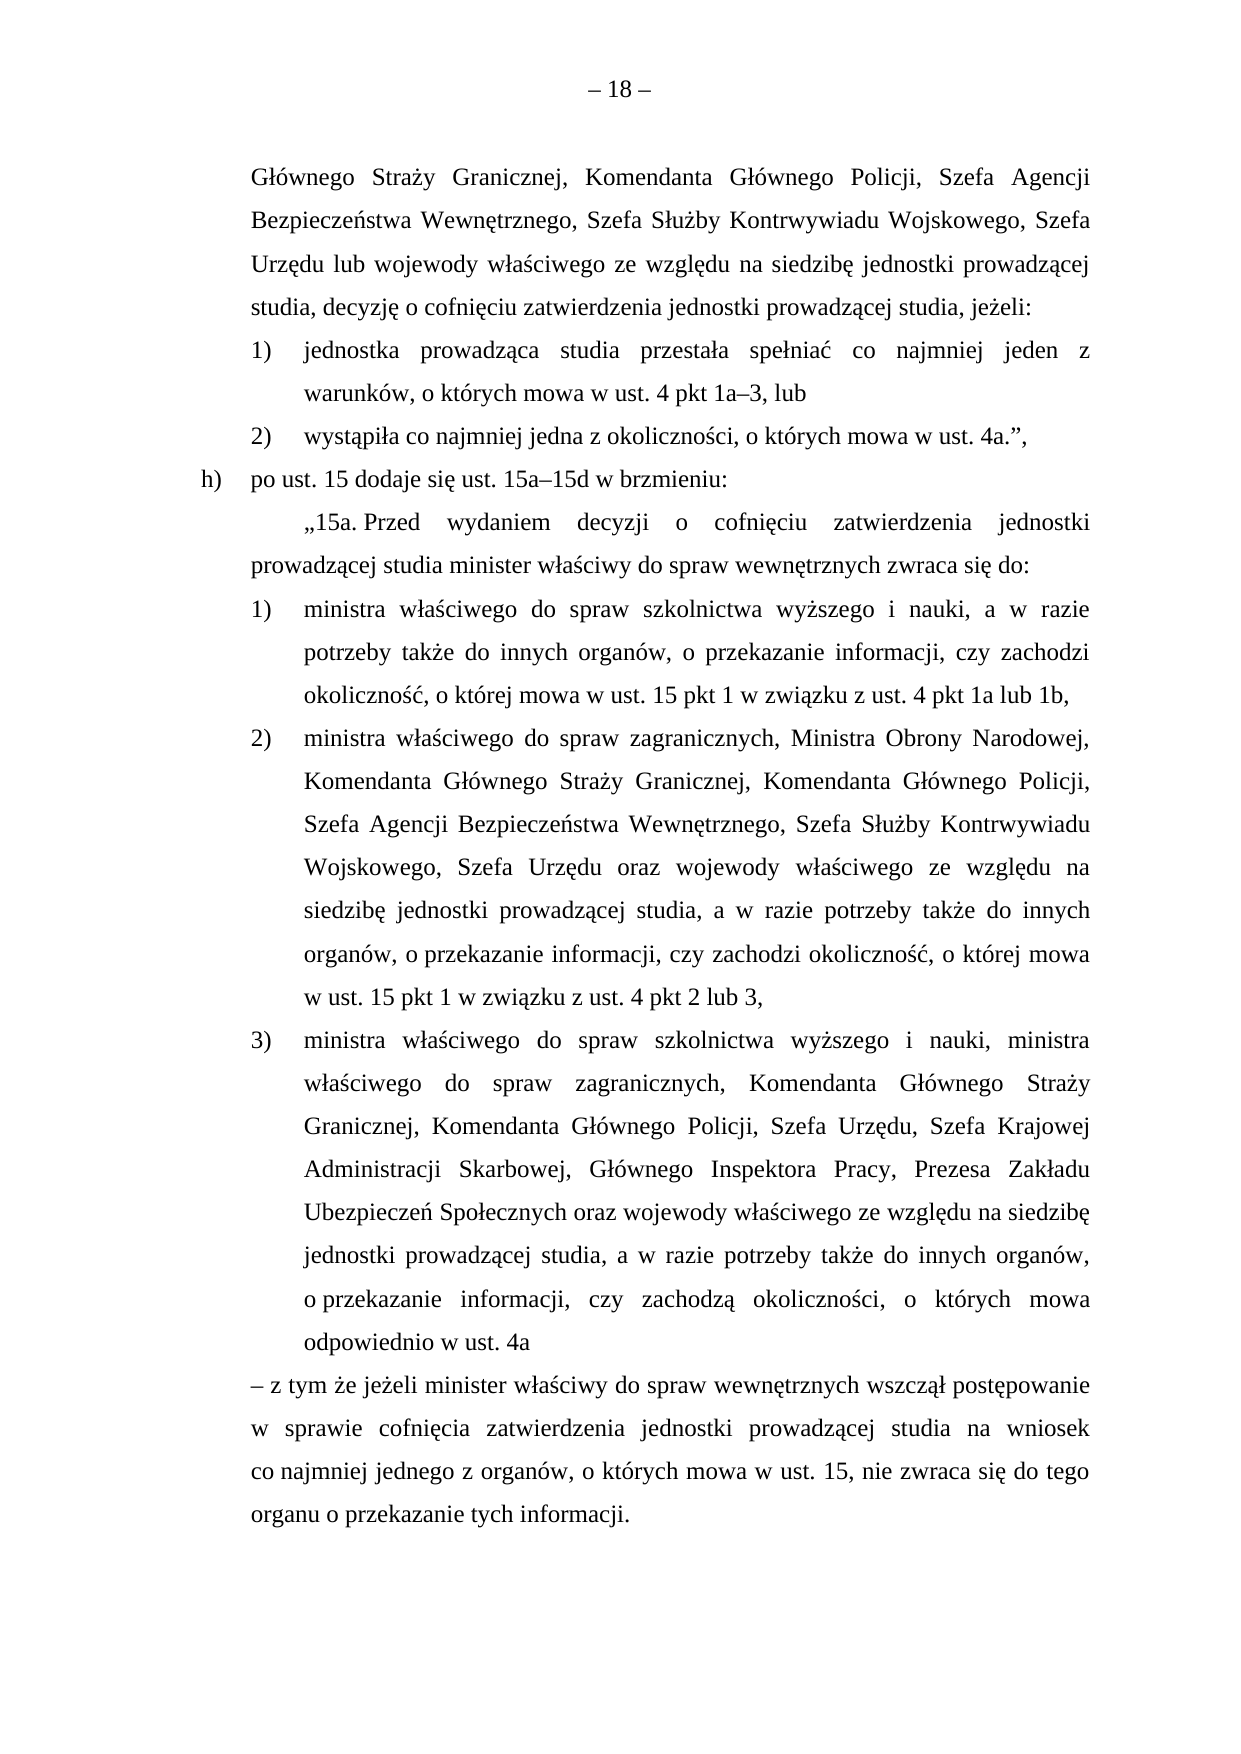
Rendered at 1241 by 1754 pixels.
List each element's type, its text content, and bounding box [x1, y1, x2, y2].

text 3) ministra właściwego do spraw szkolnictwa wyższego i nauki, ministra właściwego do spraw zagranicznych, Komendanta Głównego Straży Granicznej, Komendanta Głównego Policji, Szefa Urzędu, Szefa Krajowej Administracji Skarbowej, Głównego Inspektora Pracy, Prezesa Zakładu Ubezpieczeń Społecznych oraz wojewody właściwego ze względu na siedzibę jednostki prowadzącej studia, a w razie potrzeby także do innych organów, o przekazanie informacji, czy zachodzą okoliczności, o których mowa odpowiednio w ust. 4a [251, 1025, 1091, 1356]
text – z tym że jeżeli minister właściwy do spraw wewnętrznych wszczął postępowanie w sprawie cofnięcia zatwierdzenia jednostki prowadzącej studia na wniosek co najmniej jednego z organów, o których mowa w ust. 15, nie zwraca się do tego organu o przekazanie tych informacji. [251, 1370, 1091, 1528]
text 2) wystąpiła co najmniej jedna z okoliczności, o których mowa w ust. 4a.”, [251, 421, 1091, 450]
text h) po ust. 15 dodaje się ust. 15a–15d w brzmieniu: [201, 464, 1091, 493]
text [251, 162, 1091, 321]
text 2) ministra właściwego do spraw zagranicznych, Ministra Obrony Narodowej, Komendanta Głównego Straży Granicznej, Komendanta Głównego Policji, Szefa Agencji Bezpieczeństwa Wewnętrznego, Szefa Służby Kontrwywiadu Wojskowego, Szefa Urzędu oraz wojewody właściwego ze względu na siedzibę jednostki prowadzącej studia, a w razie potrzeby także do innych organów, o przekazanie informacji, czy zachodzi okoliczność, o której mowa w ust. 15 pkt 1 w związku z ust. 4 pkt 2 lub 3, [251, 723, 1091, 1011]
text „15a. Przed wydaniem decyzji o cofnięciu zatwierdzenia jednostki prowadzącej studia minister właściwy do spraw wewnętrznych zwraca się do: [251, 507, 1091, 579]
text 1) ministra właściwego do spraw szkolnictwa wyższego i nauki, a w razie potrzeby także do innych organów, o przekazanie informacji, czy zachodzi okoliczność, o której mowa w ust. 15 pkt 1 w związku z ust. 4 pkt 1a lub 1b, [251, 594, 1091, 709]
text 1) jednostka prowadząca studia przestała spełniać co najmniej jeden z warunków, o których mowa w ust. 4 pkt 1a–3, lub [251, 335, 1091, 407]
